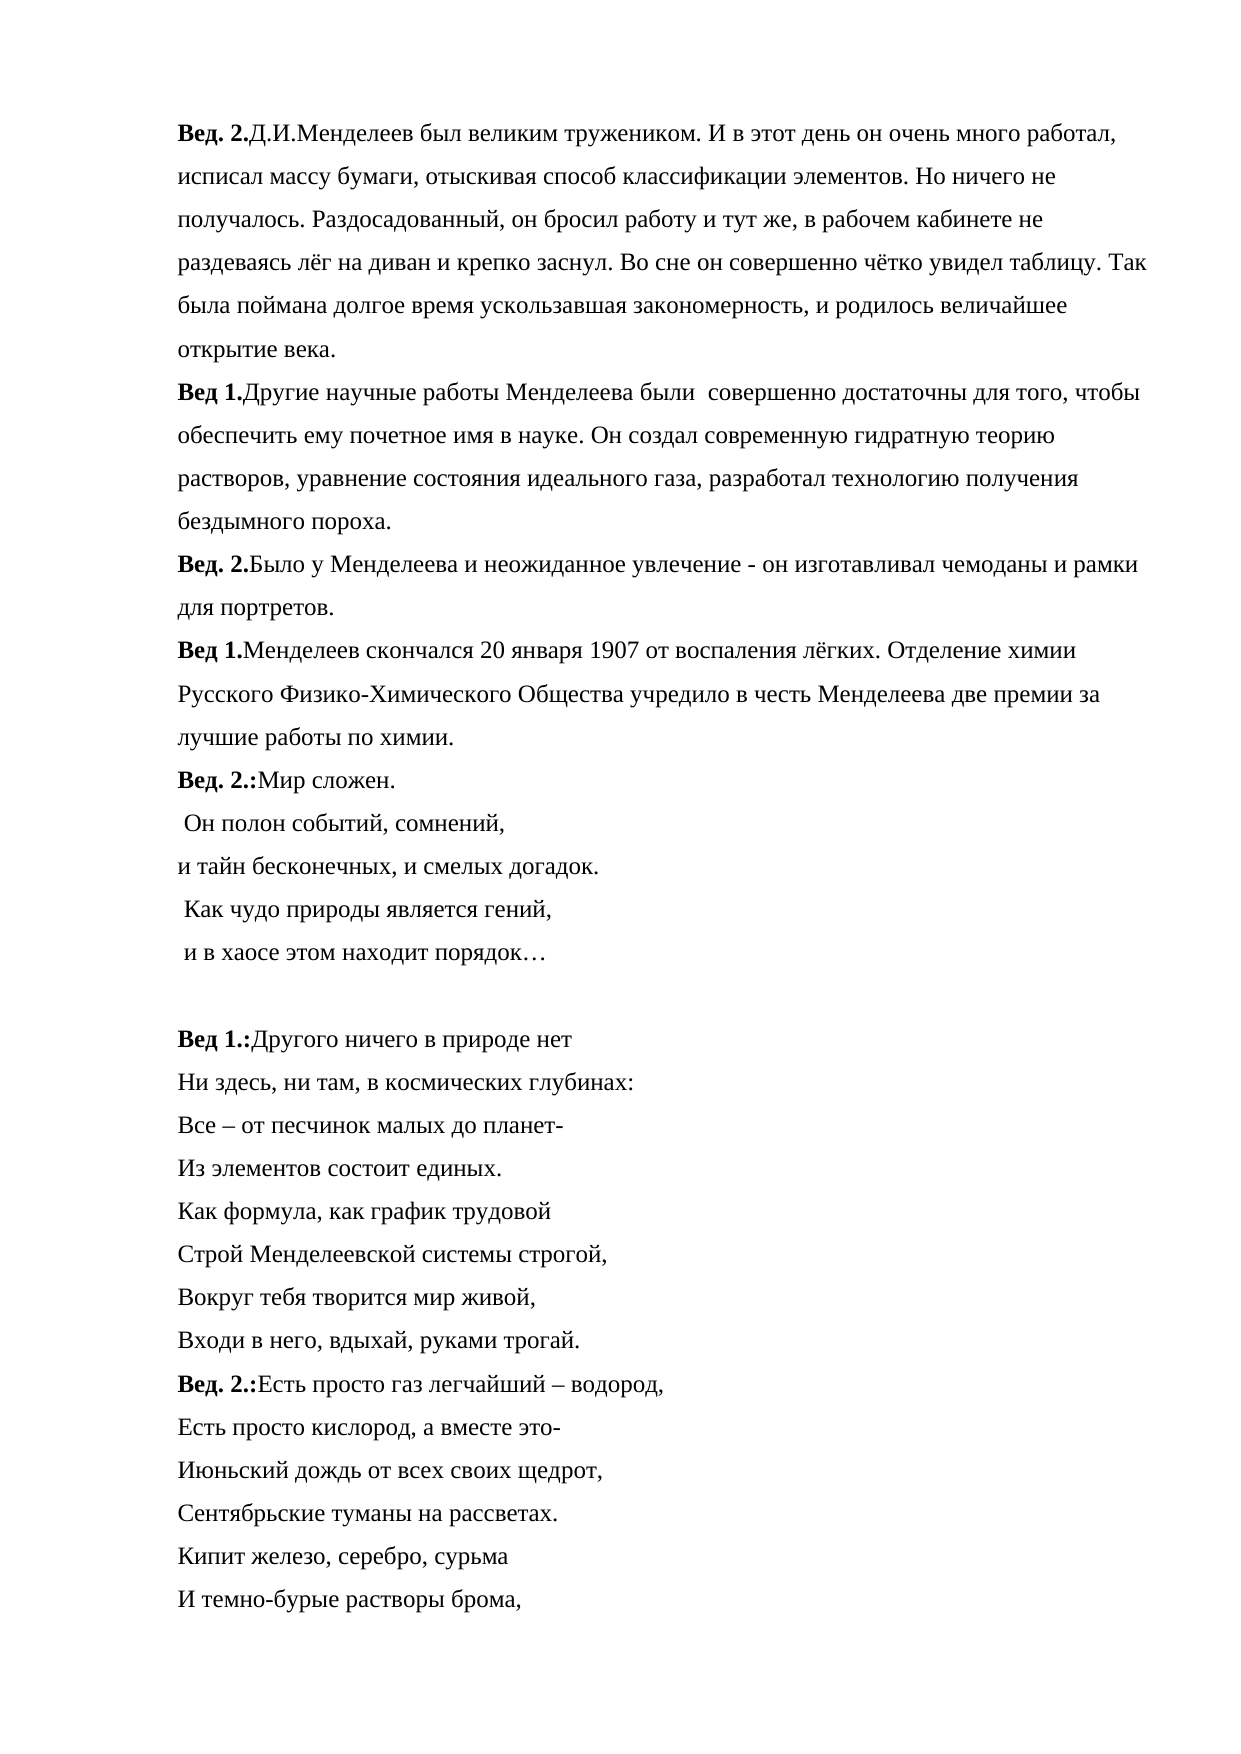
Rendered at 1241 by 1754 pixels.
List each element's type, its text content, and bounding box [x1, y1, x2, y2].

text Из элементов состоит единых. [177, 1153, 1152, 1182]
text Входи в него, вдыхай, руками трогай. [177, 1326, 1152, 1354]
text и тайн бесконечных, и смелых догадок. [177, 851, 1152, 880]
text Как формула, как график трудовой [177, 1196, 1152, 1225]
text Ни здесь, ни там, в космических глубинах: [177, 1067, 1152, 1096]
text Строй Менделеевской системы строгой, [177, 1239, 1152, 1268]
text и в хаосе этом находит порядок… [177, 937, 1152, 966]
text Все – от песчинок малых до планет- [177, 1110, 1152, 1139]
text Сентябрьские туманы на рассветах. [177, 1498, 1152, 1527]
text Июньский дождь от всех своих щедрот, [177, 1455, 1152, 1484]
text Как чудо природы является гений, [177, 894, 1152, 923]
text Вокруг тебя творится мир живой, [177, 1282, 1152, 1311]
text Вед. 2.Было у Менделеева и неожиданное увлечение - он изготавливал чемоданы и рамки для портретов. [177, 549, 1152, 621]
text Вед. 2.Д.И.Менделеев был великим тружеником. И в этот день он очень много работал, исписал массу бумаги, отыскивая способ классификации элементов. Но ничего не получалось. Раздосадованный, он бросил работу и тут же, в рабочем кабинете не раздеваясь лёг на диван и крепко заснул. Во сне он совершенно чётко увидел таблицу. Так была поймана долгое время ускользавшая закономерность, и родилось величайшее открытие века. [177, 118, 1152, 362]
text Вед 1.Менделеев скончался 20 января 1907 от воспаления лёгких. Отделение химии Русского Физико-Химического Общества учредило в честь Менделеева две премии за лучшие работы по химии. [177, 636, 1152, 751]
text Вед. 2.:Есть просто газ легчайший – водород, [177, 1369, 1152, 1397]
text Вед. 2.:Мир сложен. [177, 765, 1152, 794]
text И темно-бурые растворы брома, [177, 1584, 1152, 1613]
text Есть просто кислород, а вместе это- [177, 1412, 1152, 1441]
text Кипит железо, серебро, сурьма [177, 1541, 1152, 1570]
text Он полон событий, сомнений, [177, 808, 1152, 837]
text Вед 1.:Другого ничего в природе нет [177, 1024, 1152, 1052]
text Вед 1.Другие научные работы Менделеева были совершенно достаточны для того, чтобы обеспечить ему почетное имя в науке. Он создал современную гидратную теорию растворов, уравнение состояния идеального газа, разработал технологию получения бездымного пороха. [177, 377, 1152, 535]
